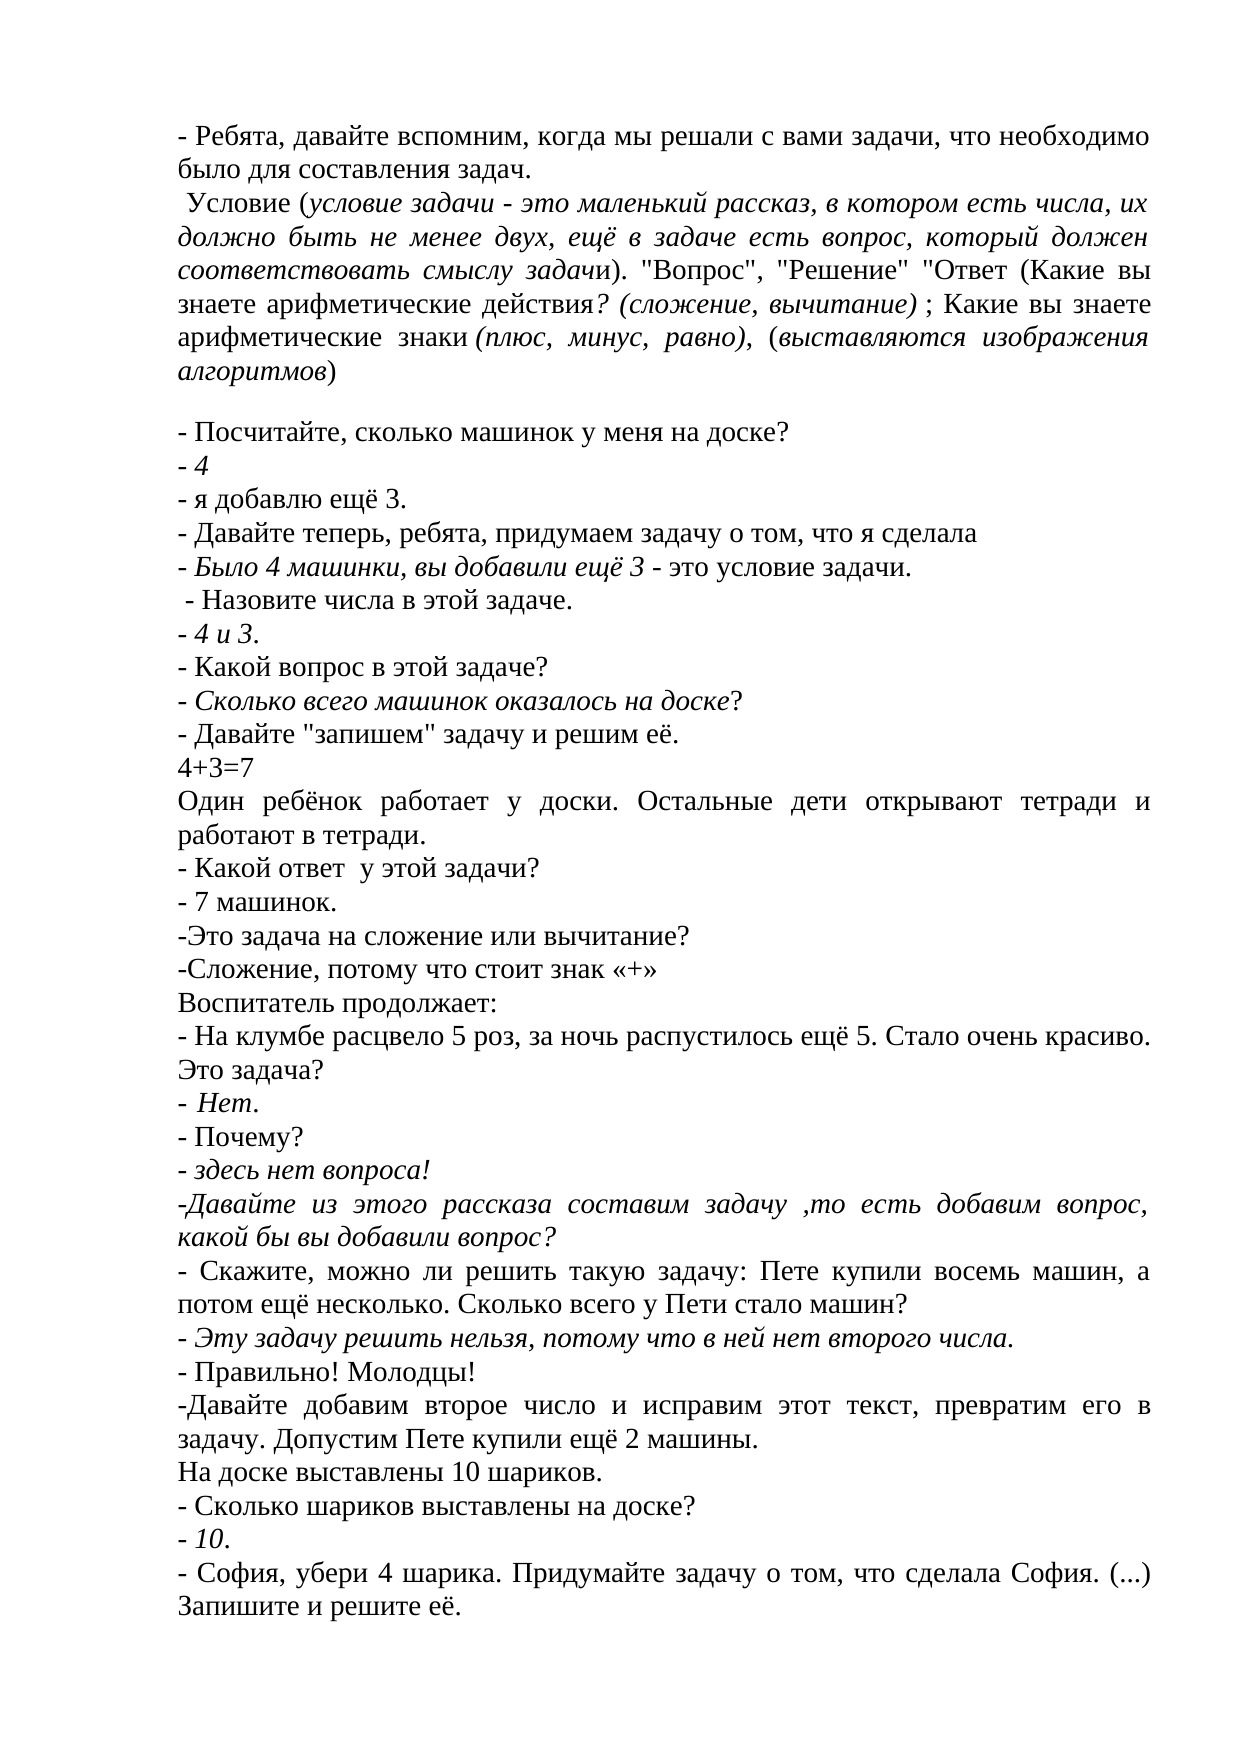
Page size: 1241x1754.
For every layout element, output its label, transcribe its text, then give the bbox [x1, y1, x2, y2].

text - Скажите, можно ли решить такую задачу: Пете купили восемь машин, а потом ещё несколько. Сколько всего у Пети стало машин? [177, 1253, 1152, 1320]
text - Какой вопрос в этой задаче? [177, 649, 1152, 683]
text Воспитатель продолжает: [177, 985, 1152, 1018]
text - Эту задачу решить нельзя, потому что в ней нет второго числа. [177, 1320, 1152, 1354]
text -Давайте добавим второе число и исправим этот текст, превратим его в задачу. Допустим Пете купили ещё 2 машины. [177, 1387, 1152, 1454]
text - Правильно! Молодцы! [177, 1354, 1152, 1387]
text -Это задача на сложение или вычитание? [177, 918, 1152, 951]
text - Сколько всего машинок оказалось на доске? [177, 683, 1152, 716]
text - Посчитайте, сколько машинок у меня на доске? [177, 414, 1152, 448]
text - 4 и 3. [177, 616, 1152, 649]
text Один ребёнок работает у доски. Остальные дети открывают тетради и работают в тетради. [177, 783, 1152, 851]
text - 7 машинок. [177, 884, 1152, 918]
text - Сколько шариков выставлены на доске? [177, 1488, 1152, 1521]
text -Давайте из этого рассказа составим задачу ,то есть добавим вопрос, какой бы вы добавили вопрос? [177, 1186, 1152, 1253]
text - Почему? [177, 1119, 1152, 1152]
text -Сложение, потому что стоит знак «+» [177, 951, 1152, 985]
text - 10. [177, 1521, 1152, 1555]
text - я добавлю ещё 3. [177, 482, 1152, 515]
text - 4 [177, 448, 1152, 482]
text - Какой ответ у этой задачи? [177, 851, 1152, 884]
text - Давайте "запишем" задачу и решим её. [177, 716, 1152, 750]
text На доске выставлены 10 шариков. [177, 1454, 1152, 1488]
text 4+3=7 [177, 750, 1152, 783]
text - На клумбе расцвело 5 роз, за ночь распустилось ещё 5. Стало очень красиво. Это задача? [177, 1018, 1152, 1085]
text - Назовите числа в этой задаче. [177, 582, 1152, 616]
text - Нет. [177, 1085, 1152, 1119]
text - Ребята, давайте вспомним, когда мы решали с вами задачи, что необходимо было для составления задач. [177, 118, 1152, 185]
text - Давайте теперь, ребята, придумаем задачу о том, что я сделала [177, 515, 1152, 549]
text - София, убери 4 шарика. Придумайте задачу о том, что сделала София. (...) Запишите и решите её. [177, 1555, 1152, 1622]
text - Было 4 машинки, вы добавили ещё 3 - это условие задачи. [177, 549, 1152, 582]
text Условие (условие задачи - это маленький рассказ, в котором есть числа, их должно быть не менее двух, ещё в задаче есть вопрос, который должен соответствовать смыслу задачи). "Вопрос", "Решение" "Ответ (Какие вы знаете арифметические действия? (сложение, вычитание) ; Какие вы знаете арифметические знаки (плюс, минус, равно), (выставляются изображения алгоритмов) [177, 185, 1152, 386]
text - здесь нет вопроса! [177, 1152, 1152, 1186]
